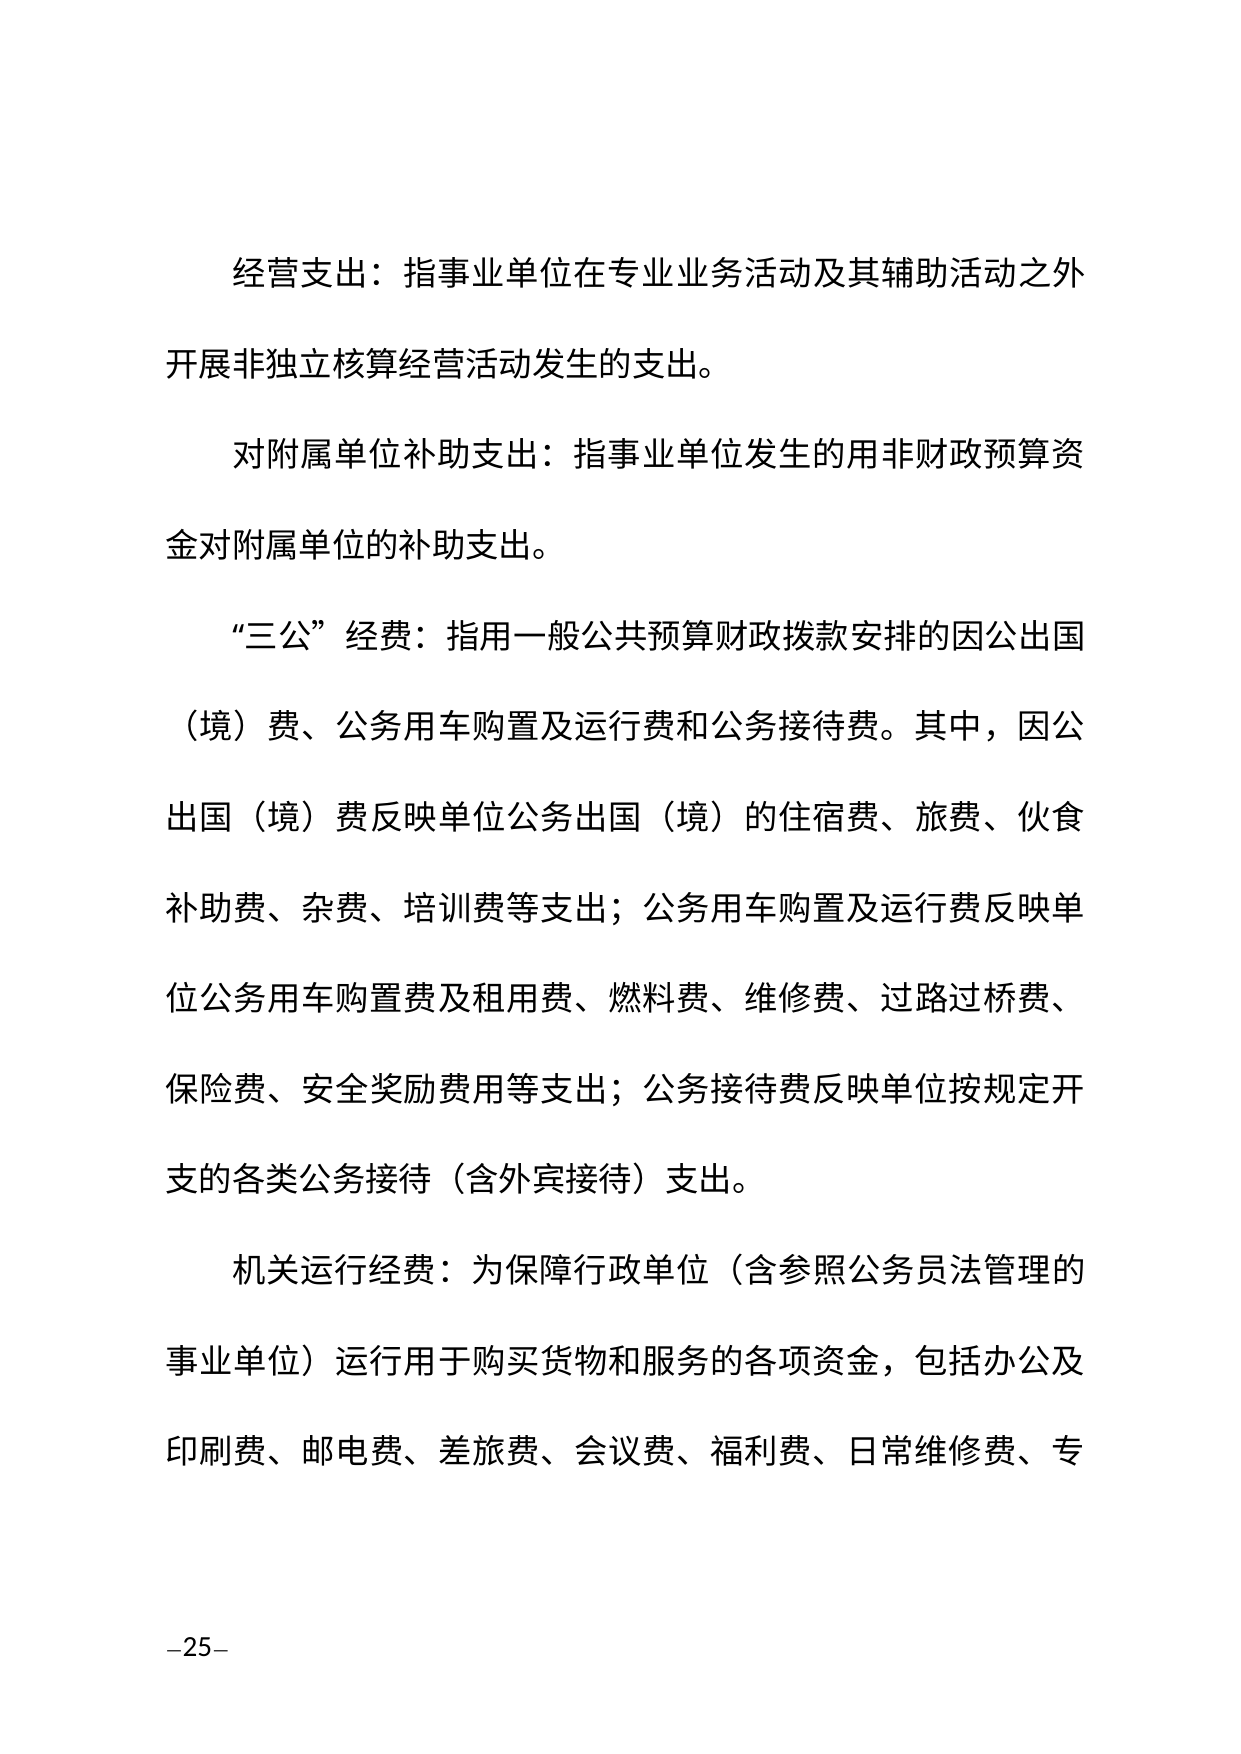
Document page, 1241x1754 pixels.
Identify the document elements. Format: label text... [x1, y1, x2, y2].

text 对附属单位补助支出：指事业单位发生的用非财政预算资金对附属单位的补助支出。 [165, 407, 1087, 588]
text “三公”经费：指用一般公共预算财政拨款安排的因公出国（境）费、公务用车购置及运行费和公务接待费。其中，因公出国（境）费反映单位公务出国（境）的住宿费、旅费、伙食补助费、杂费、培训费等支出；公务用车购置及运行费反映单位公务用车购置费及租用费、燃料费、维修费、过路过桥费、保险费、安全奖励费用等支出；公务接待费反映单位按规定开支的各类公务接待（含外宾接待）支出。 [165, 588, 1087, 1223]
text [165, 1223, 1087, 1494]
text 经营支出：指事业单位在专业业务活动及其辅助活动之外开展非独立核算经营活动发生的支出。 [165, 226, 1087, 407]
